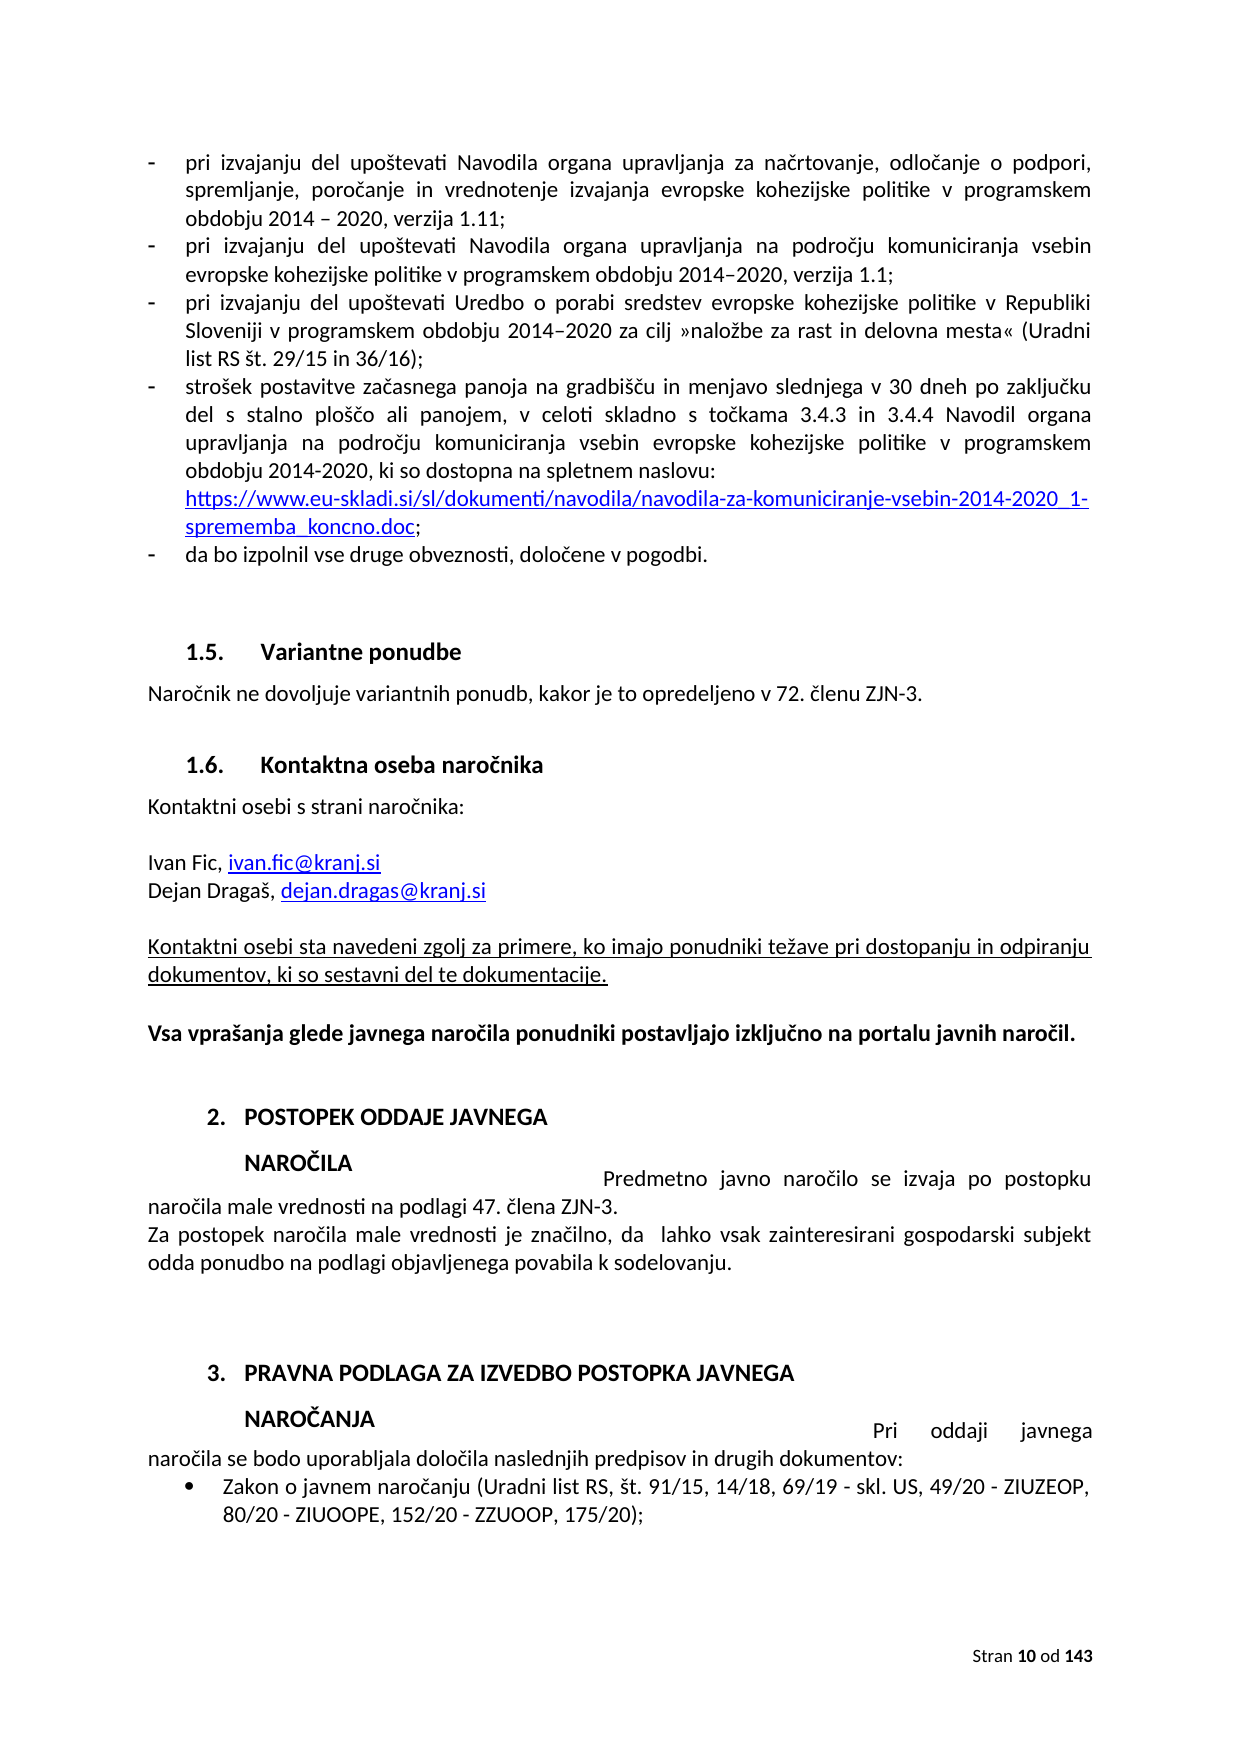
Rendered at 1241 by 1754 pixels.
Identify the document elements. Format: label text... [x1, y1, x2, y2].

text Pri oddaji javnega naročila se bodo uporabljala določila naslednjih predpisov in drugih dokumentov: [148, 1416, 1093, 1472]
list Zakon o javnem naročanju (Uradni list RS, št. 91/15, 14/18, 69/19 - skl. US, 49/20 - ZIUZEOP, 80/20 - ZIUOOPE, 152/20 - ZZUOOP, 175/20); [185, 1472, 1093, 1528]
list pri izvajanju del upoštevati Uredbo o porabi sredstev evropske kohezijske politike v Republiki Sloveniji v programskem obdobju 2014–2020 za cilj »naložbe za rast in delovna mesta« (Uradni list RS št. 29/15 in 36/16); [148, 288, 1093, 372]
text Kontaktni osebi sta navedeni zgolj za primere, ko imajo ponudniki težave pri dostopanju in odpiranju dokumentov, ki so sestavni del te dokumentacije. [148, 932, 1093, 988]
list https://www.eu-skladi.si/sl/dokumenti/navodila/navodila-za-komuniciranje-vsebin-2014-2020_1-sprememba_koncno.doc; [185, 484, 1093, 540]
text Ivan Fic, ivan.fic@kranj.si [148, 848, 1093, 876]
text Naročnik ne dovoljuje variantnih ponudb, kakor je to opredeljeno v 72. členu ZJN-3. [148, 679, 1093, 707]
text Predmetno javno naročilo se izvaja po postopku naročila male vrednosti na podlagi 47. člena ZJN-3. [148, 1164, 1093, 1220]
subtitle Variantne ponudbe [185, 636, 1093, 667]
list pri izvajanju del upoštevati Navodila organa upravljanja na področju komuniciranja vsebin evropske kohezijske politike v programskem obdobju 2014–2020, verzija 1.1; [148, 232, 1093, 288]
text Dejan Dragaš, dejan.dragas@kranj.si [148, 876, 1093, 904]
list pri izvajanju del upoštevati Navodila organa upravljanja za načrtovanje, odločanje o podpori, spremljanje, poročanje in vrednotenje izvajanja evropske kohezijske politike v programskem obdobju 2014 – 2020, verzija 1.11; [148, 148, 1093, 232]
text Vsa vprašanja glede javnega naročila ponudniki postavljajo izključno na portalu javnih naročil. [148, 1018, 1093, 1047]
subtitle POSTOPEK ODDAJE JAVNEGA NAROČILA [207, 1101, 603, 1178]
text Za postopek naročila male vrednosti je značilno, da lahko vsak zainteresirani gospodarski subjekt odda ponudbo na podlagi objavljenega povabila k sodelovanju. [148, 1220, 1093, 1276]
text Kontaktni osebi s strani naročnika: [148, 792, 1093, 820]
subtitle Kontaktna oseba naročnika [185, 749, 1093, 780]
list da bo izpolnil vse druge obveznosti, določene v pogodbi. [148, 540, 1093, 568]
list strošek postavitve začasnega panoja na gradbišču in menjavo slednjega v 30 dneh po zaključku del s stalno ploščo ali panojem, v celoti skladno s točkama 3.4.3 in 3.4.4 Navodil organa upravljanja na področju komuniciranja vsebin evropske kohezijske politike v programskem obdobju 2014-2020, ki so dostopna na spletnem naslovu: [148, 372, 1093, 484]
subtitle PRAVNA PODLAGA ZA IZVEDBO POSTOPKA JAVNEGA NAROČANJA [207, 1357, 873, 1433]
